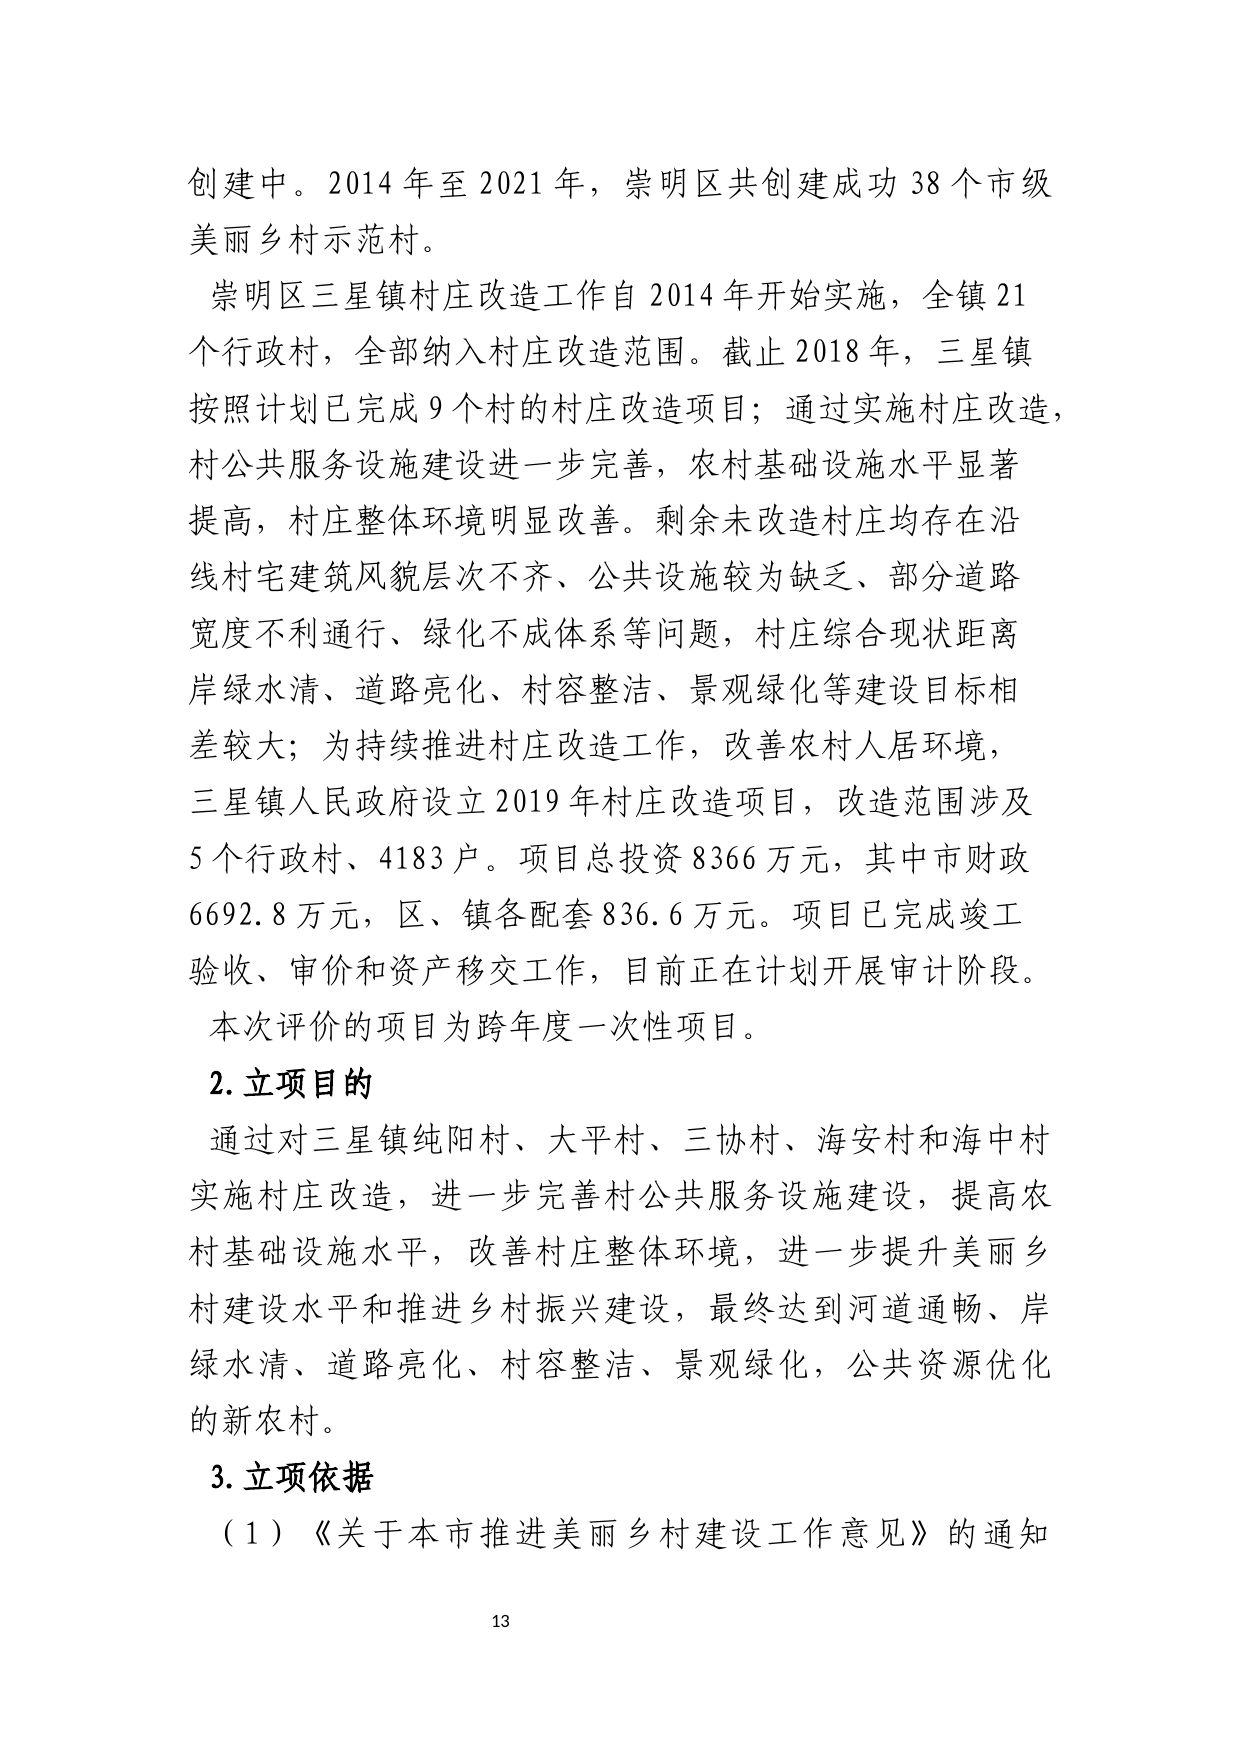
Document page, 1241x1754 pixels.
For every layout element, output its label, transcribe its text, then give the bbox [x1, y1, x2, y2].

text 通过对三星镇纯阳村、大平村、三协村、海安村和海中村实施村庄改造，进一步完善村公共服务设施建设，提高农村基础设施水平，改善村庄整体环境，进一步提升美丽乡村建设水平和推进乡村振兴建设，最终达到河道通畅、岸绿水清、道路亮化、村容整洁、景观绿化，公共资源优化的新农村。 [187, 1106, 1053, 1444]
text 3.立项依据 [187, 1444, 1053, 1500]
text 本次评价的项目为跨年度一次性项目。 [187, 994, 1053, 1050]
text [187, 150, 1053, 262]
text 2.立项目的 [187, 1050, 1053, 1106]
text 崇明区三星镇村庄改造工作自2014年开始实施，全镇21个行政村，全部纳入村庄改造范围。截止2018年，三星镇按照计划已完成9个村的村庄改造项目；通过实施村庄改造，村公共服务设施建设进一步完善，农村基础设施水平显著提高，村庄整体环境明显改善。剩余未改造村庄均存在沿线村宅建筑风貌层次不齐、公共设施较为缺乏、部分道路宽度不利通行、绿化不成体系等问题，村庄综合现状距离岸绿水清、道路亮化、村容整洁、景观绿化等建设目标相差较大；为持续推进村庄改造工作，改善农村人居环境，三星镇人民政府设立2019年村庄改造项目，改造范围涉及5个行政村、4183户。项目总投资8366万元，其中市财政6692.8万元，区、镇各配套836.6万元。项目已完成竣工验收、审价和资产移交工作，目前正在计划开展审计阶段。 [187, 262, 1053, 994]
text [187, 1500, 1053, 1556]
